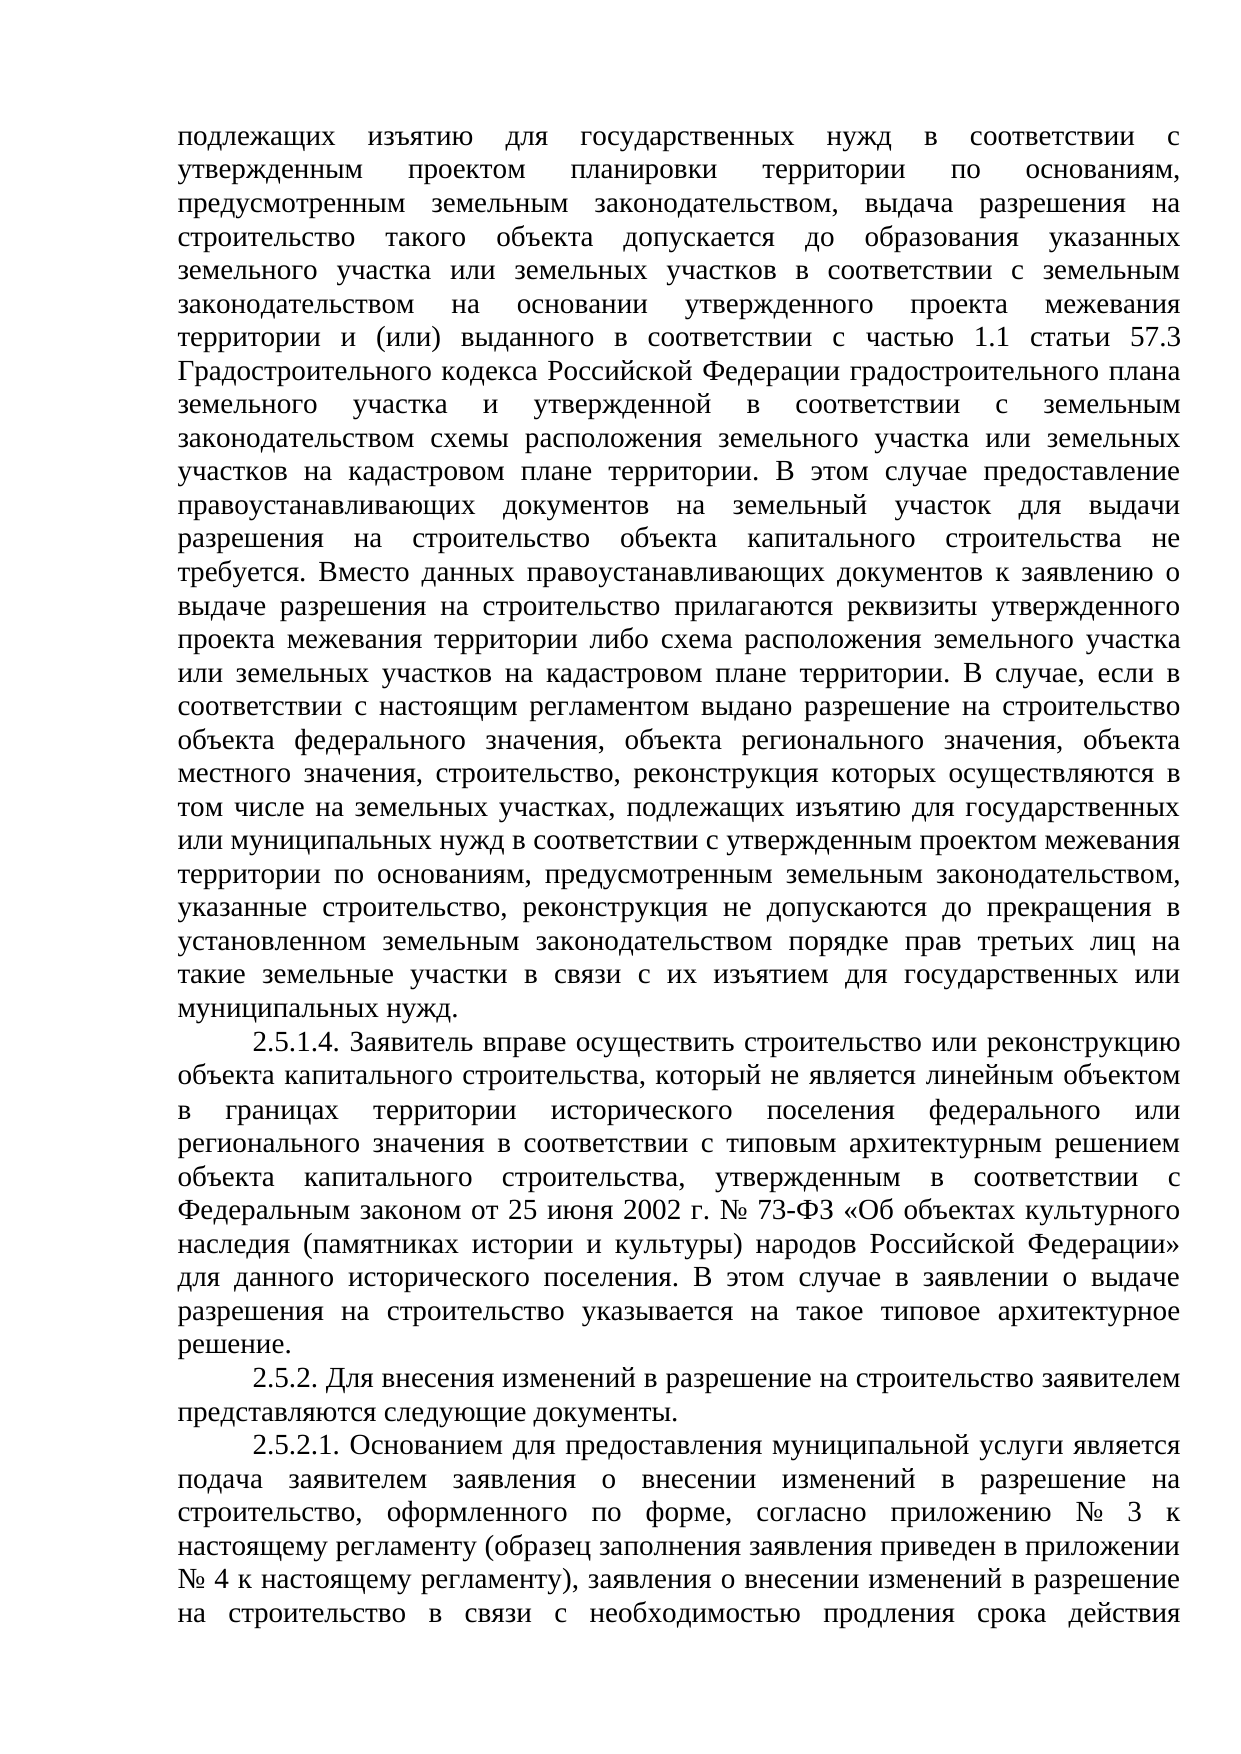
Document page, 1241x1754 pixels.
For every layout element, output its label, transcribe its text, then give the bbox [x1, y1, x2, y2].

text 2.5.1.4. Заявитель вправе осуществить строительство или реконструкцию объекта капитального строительства, который не является линейным объектом в границах территории исторического поселения федерального или регионального значения в соответствии с типовым архитектурным решением объекта капитального строительства, утвержденным в соответствии с Федеральным законом от 25 июня 2002 г. № 73-ФЗ «Об объектах культурного наследия (памятниках истории и культуры) народов Российской Федерации» для данного исторического поселения. В этом случае в заявлении о выдаче разрешения на строительство указывается на такое типовое архитектурное решение. [177, 1024, 1181, 1360]
text 2.5.2. Для внесения изменений в разрешение на строительство заявителем представляются следующие документы. [177, 1360, 1181, 1427]
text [177, 118, 1181, 1024]
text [177, 1427, 1181, 1628]
